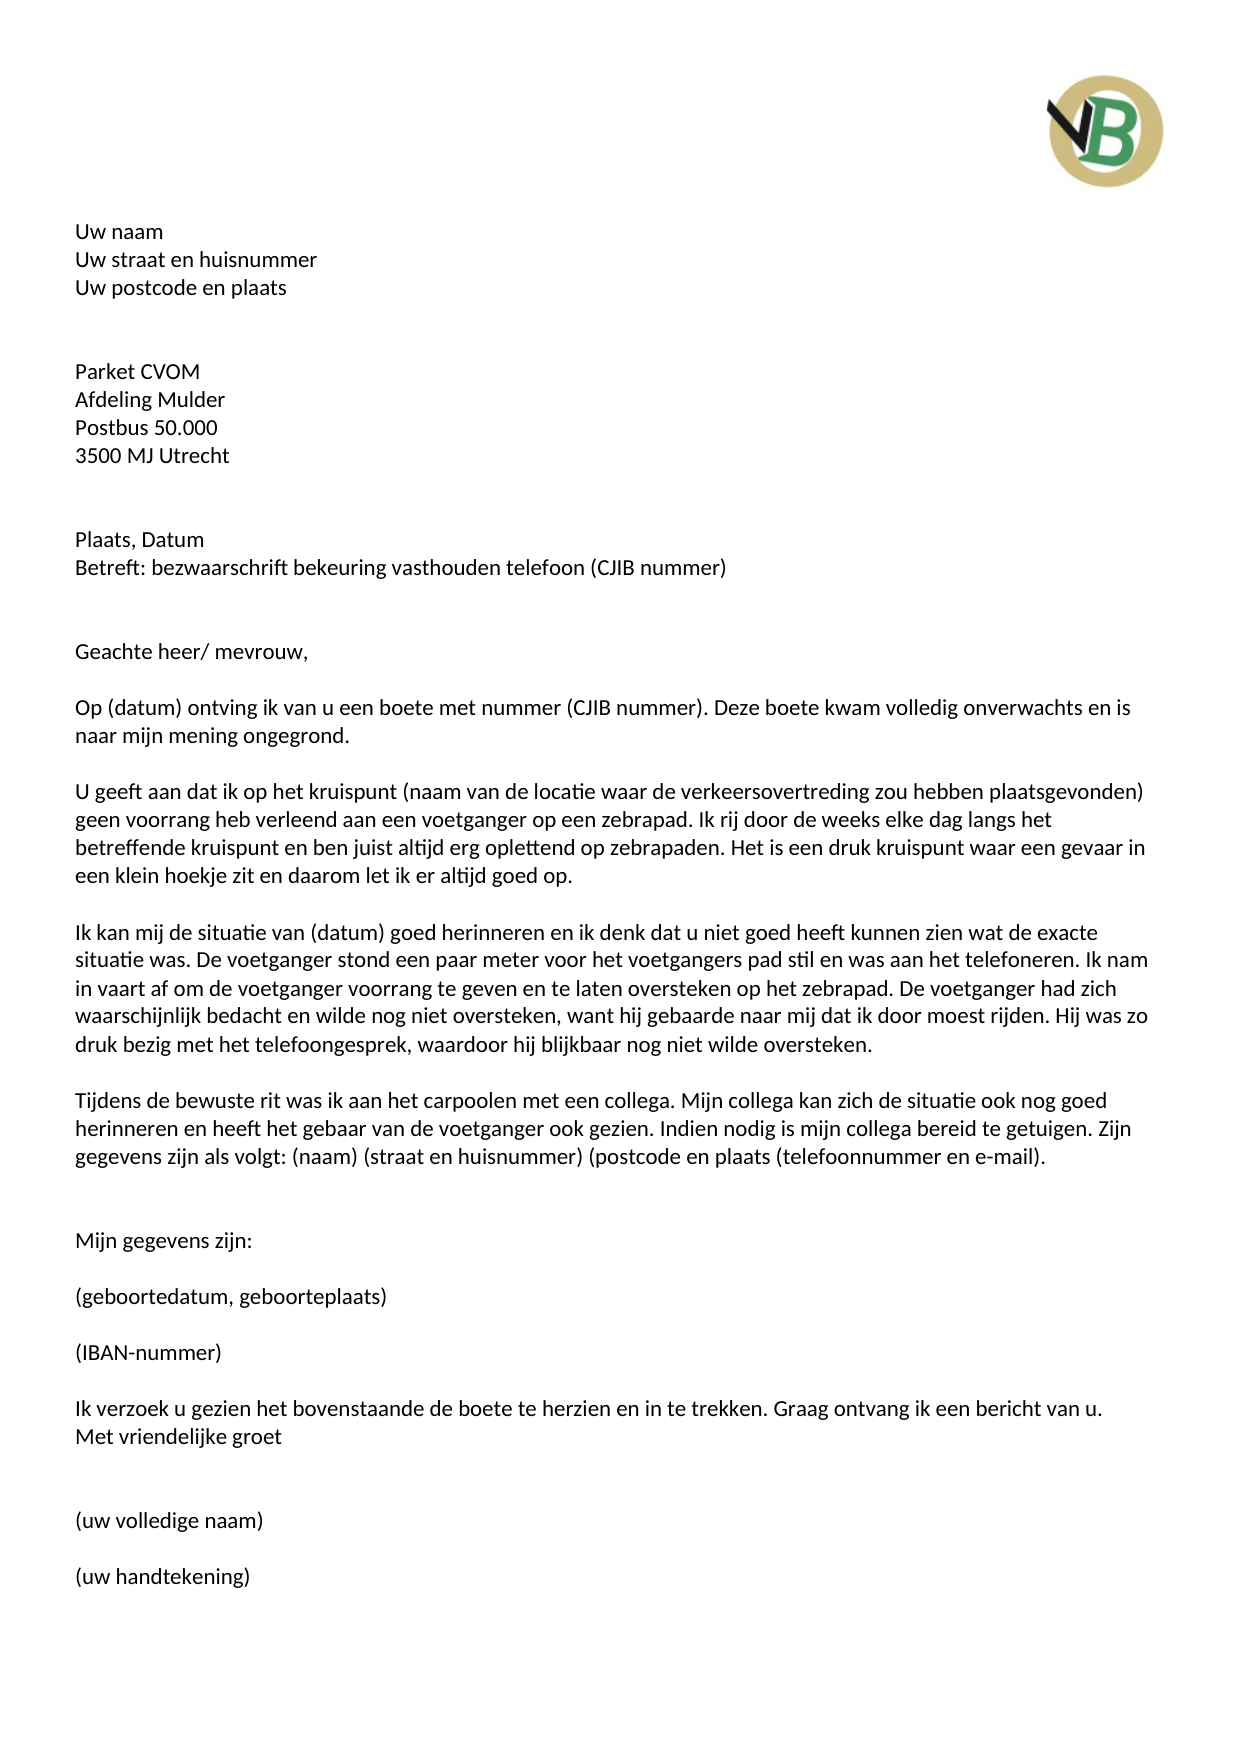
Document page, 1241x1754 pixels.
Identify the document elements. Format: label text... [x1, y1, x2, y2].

text 3500 MJ Utrecht [75, 441, 1165, 469]
text (geboortedatum, geboorteplaats) [75, 1282, 1165, 1310]
text U geeft aan dat ik op het kruispunt (naam van de locatie waar de verkeersovertreding zou hebben plaatsgevonden) geen voorrang heb verleend aan een voetganger op een zebrapad. Ik rij door de weeks elke dag langs het betreffende kruispunt en ben juist altijd erg oplettend op zebrapaden. Het is een druk kruispunt waar een gevaar in een klein hoekje zit en daarom let ik er altijd goed op. [75, 777, 1165, 889]
text Betreft: bezwaarschrift bekeuring vasthouden telefoon (CJIB nummer) [75, 553, 1165, 581]
text Ik kan mij de situatie van (datum) goed herinneren en ik denk dat u niet goed heeft kunnen zien wat de exacte situatie was. De voetganger stond een paar meter voor het voetgangers pad stil en was aan het telefoneren. Ik nam in vaart af om de voetganger voorrang te geven en te laten oversteken op het zebrapad. De voetganger had zich waarschijnlijk bedacht en wilde nog niet oversteken, want hij gebaarde naar mij dat ik door moest rijden. Hij was zo druk bezig met het telefoongesprek, waardoor hij blijkbaar nog niet wilde oversteken. [75, 918, 1165, 1058]
text Op (datum) ontving ik van u een boete met nummer (CJIB nummer). Deze boete kwam volledig onverwachts en is naar mijn mening ongegrond. [75, 693, 1165, 749]
text Postbus 50.000 [75, 413, 1165, 441]
text (uw handtekening) [75, 1562, 1165, 1590]
text Uw naam [75, 217, 1165, 245]
text Plaats, Datum [75, 525, 1165, 553]
text Mijn gegevens zijn: [75, 1226, 1165, 1254]
text (IBAN-nummer) [75, 1338, 1165, 1366]
text Parket CVOM [75, 357, 1165, 385]
text Uw straat en huisnummer [75, 245, 1165, 273]
text Met vriendelijke groet [75, 1422, 1165, 1450]
text (uw volledige naam) [75, 1506, 1165, 1534]
text Ik verzoek u gezien het bovenstaande de boete te herzien en in te trekken. Graag ontvang ik een bericht van u. [75, 1394, 1165, 1422]
picture [1046, 73, 1166, 189]
text Geachte heer/ mevrouw, [75, 637, 1165, 665]
text Uw postcode en plaats [75, 273, 1165, 301]
text Tijdens de bewuste rit was ik aan het carpoolen met een collega. Mijn collega kan zich de situatie ook nog goed herinneren en heeft het gebaar van de voetganger ook gezien. Indien nodig is mijn collega bereid te getuigen. Zijn gegevens zijn als volgt: (naam) (straat en huisnummer) (postcode en plaats (telefoonnummer en e-mail). [75, 1086, 1165, 1170]
text Afdeling Mulder [75, 385, 1165, 413]
